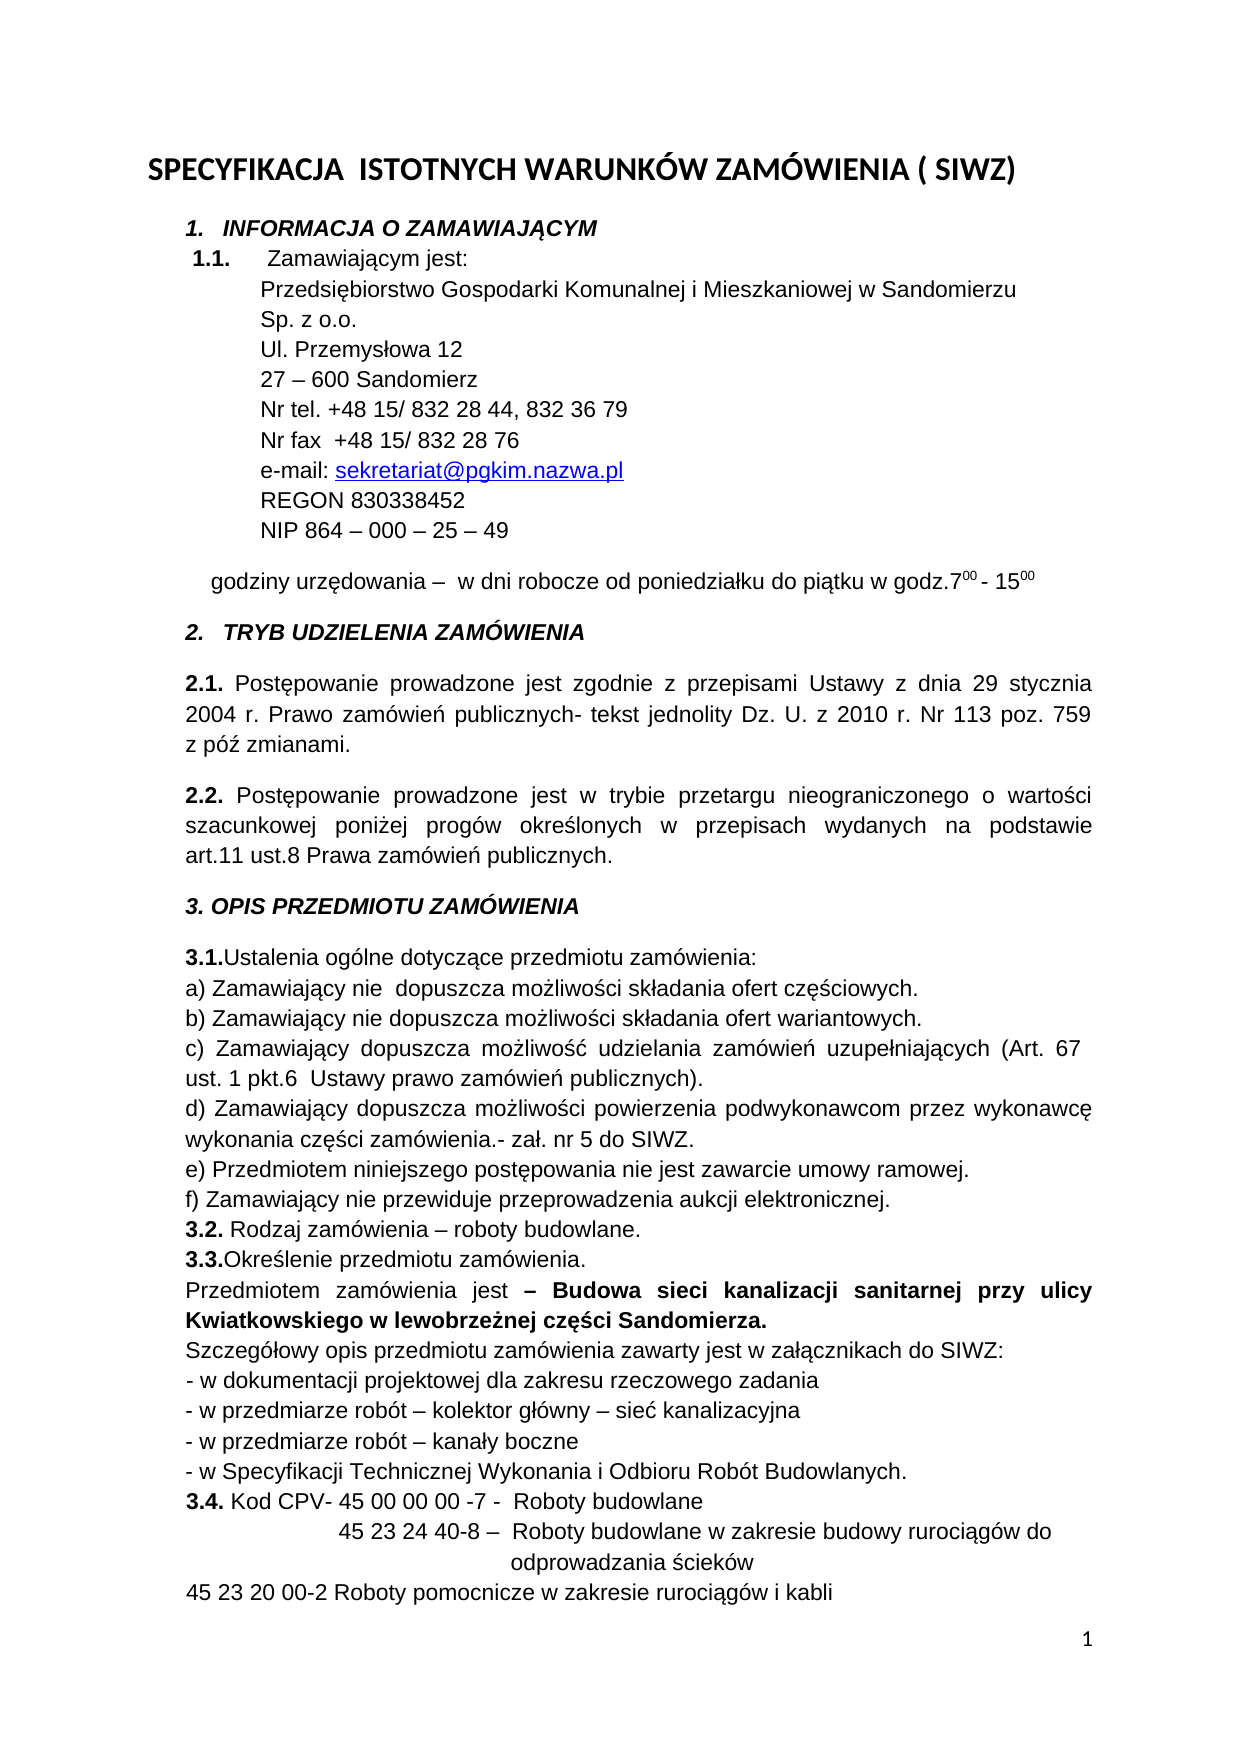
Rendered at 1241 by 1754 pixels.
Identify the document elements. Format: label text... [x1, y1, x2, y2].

list TRYB UDZIELENIA ZAMÓWIENIA [185, 619, 1093, 646]
text SPECYFIKACJA ISTOTNYCH WARUNKÓW ZAMÓWIENIA ( SIWZ) [148, 148, 1093, 188]
text 3. OPIS PRZEDMIOTU ZAMÓWIENIA [185, 893, 1093, 920]
list Przedsiębiorstwo Gospodarki Komunalnej i Mieszkaniowej w Sandomierzu Sp. z o.o. [260, 276, 1093, 332]
text f) Zamawiający nie przewiduje przeprowadzenia aukcji elektronicznej. [185, 1186, 1093, 1212]
list NIP 864 – 000 – 25 – 49 [260, 517, 1093, 544]
text 3.2. Rodzaj zamówienia – roboty budowlane. [185, 1216, 1093, 1243]
text odprowadzania ścieków [148, 1548, 1093, 1575]
text d) Zamawiający dopuszcza możliwości powierzenia podwykonawcom przez wykonawcę wykonania części zamówienia.- zał. nr 5 do SIWZ. [185, 1095, 1093, 1152]
list INFORMACJA O ZAMAWIAJĄCYM [185, 215, 1093, 242]
list Nr fax +48 15/ 832 28 76 [260, 427, 1093, 453]
text - w Specyfikacji Technicznej Wykonania i Odbioru Robót Budowlanych. [185, 1458, 1093, 1484]
text a) Zamawiający nie dopuszcza możliwości składania ofert częściowych. [185, 974, 1093, 1001]
text godziny urzędowania – w dni robocze od poniedziałku do piątku w godz.700 - 1500 [185, 568, 1093, 595]
text Przedmiotem zamówienia jest – Budowa sieci kanalizacji sanitarnej przy ulicy Kwiatkowskiego w lewobrzeżnej części Sandomierza. [185, 1277, 1093, 1333]
text 2.1. Postępowanie prowadzone jest zgodnie z przepisami Ustawy z dnia 29 stycznia 2004 r. Prawo zamówień publicznych- tekst jednolity Dz. U. z 2010 r. Nr 113 poz. 759 z póź zmianami. [185, 670, 1093, 757]
text - w przedmiarze robót – kolektor główny – sieć kanalizacyjna [185, 1397, 1093, 1424]
text 3.1.Ustalenia ogólne dotyczące przedmiotu zamówienia: [185, 944, 1093, 971]
text e) Przedmiotem niniejszego postępowania nie jest zawarcie umowy ramowej. [185, 1156, 1093, 1182]
list Zamawiającym jest: [192, 245, 1093, 272]
text c) Zamawiający dopuszcza możliwość udzielania zamówień uzupełniających (Art. 67 ust. 1 pkt.6 Ustawy prawo zamówień publicznych). [185, 1035, 1093, 1092]
text - w przedmiarze robót – kanały boczne [185, 1428, 1093, 1454]
text 2.2. Postępowanie prowadzone jest w trybie przetargu nieograniczonego o wartości szacunkowej poniżej progów określonych w przepisach wydanych na podstawie art.11 ust.8 Prawa zamówień publicznych. [185, 782, 1093, 869]
list REGON 830338452 [260, 487, 1093, 513]
list Nr tel. +48 15/ 832 28 44, 832 36 79 [260, 396, 1093, 423]
text Szczegółowy opis przedmiotu zamówienia zawarty jest w załącznikach do SIWZ: [185, 1337, 1093, 1363]
text 45 23 20 00-2 Roboty pomocnicze w zakresie rurociągów i kabli [148, 1579, 1093, 1605]
text 3.3.Określenie przedmiotu zamówienia. [185, 1246, 1093, 1273]
text 3.4. Kod CPV- 45 00 00 00 -7 - Roboty budowlane [148, 1488, 1093, 1514]
text 45 23 24 40-8 – Roboty budowlane w zakresie budowy rurociągów do [148, 1518, 1093, 1545]
text b) Zamawiający nie dopuszcza możliwości składania ofert wariantowych. [185, 1005, 1093, 1031]
text - w dokumentacji projektowej dla zakresu rzeczowego zadania [148, 1367, 1093, 1394]
list e-mail: sekretariat@pgkim.nazwa.pl [260, 457, 1093, 483]
list 27 – 600 Sandomierz [260, 366, 1093, 393]
list Ul. Przemysłowa 12 [260, 336, 1093, 362]
